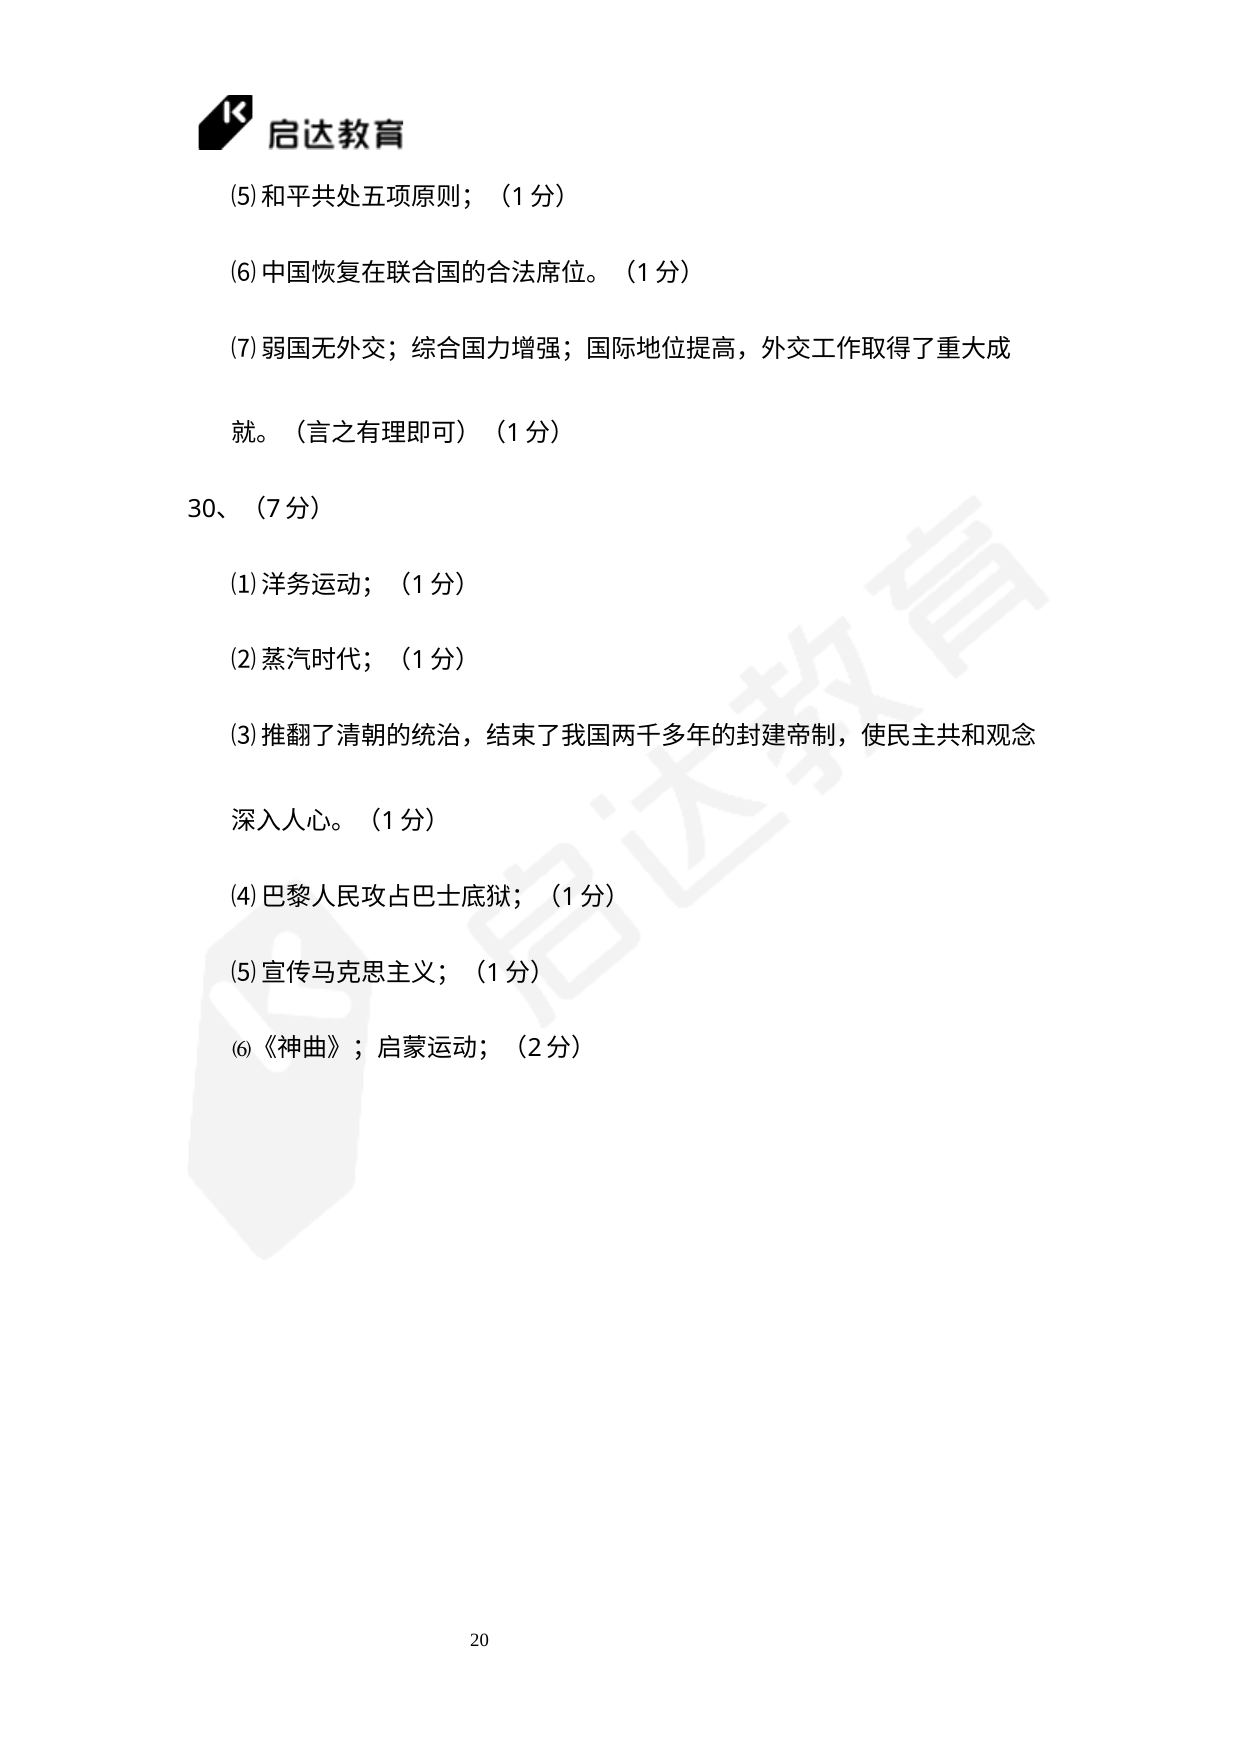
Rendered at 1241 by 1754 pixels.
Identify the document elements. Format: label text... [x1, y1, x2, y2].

text ⑸和平共处五项原则；（1分） [231, 162, 1053, 227]
text ⑴洋务运动；（1分） [231, 550, 1053, 615]
text ⑺弱国无外交；综合国力增强；国际地位提高，外交工作取得了重大成就。（言之有理即可）（1分） [231, 314, 1053, 463]
text ⑸宣传马克思主义；（1分） [231, 938, 1053, 1003]
text ⑶推翻了清朝的统治，结束了我国两千多年的封建帝制，使民主共和观念深入人心。（1分） [231, 701, 1053, 851]
text 30、（7分） [187, 474, 1053, 539]
picture [198, 95, 404, 150]
text ⑷巴黎人民攻占巴士底狱；（1分） [231, 862, 1053, 927]
text ⑵蒸汽时代；（1分） [231, 626, 1053, 691]
text ⑹中国恢复在联合国的合法席位。（1分） [231, 238, 1053, 303]
text ⑹《神曲》；启蒙运动；（2分） [231, 1013, 1053, 1078]
